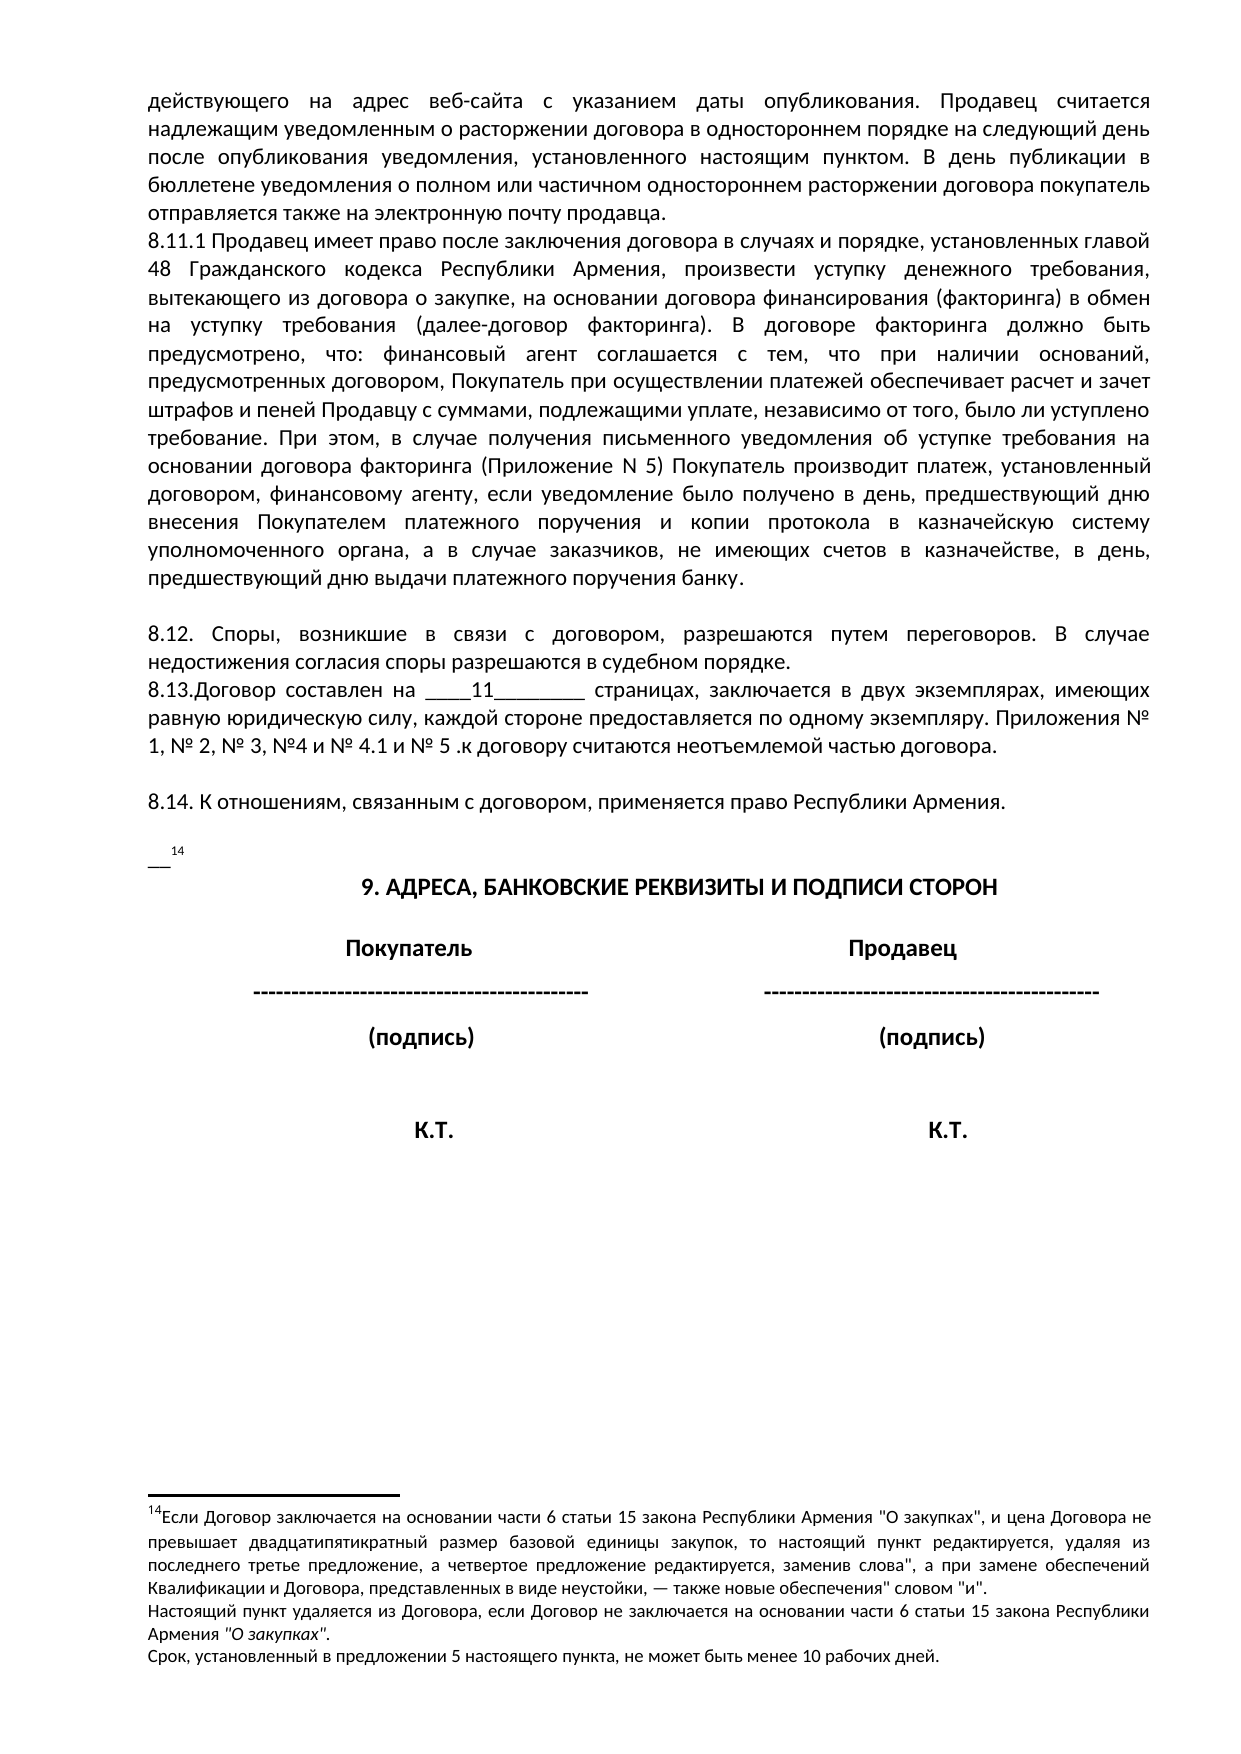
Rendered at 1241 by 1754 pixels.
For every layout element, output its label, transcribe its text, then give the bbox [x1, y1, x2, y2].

text 8.11.1 Продавец имеет право после заключения договора в случаях и порядке, установленных главой 48 Гражданского кодекса Республики Армения, произвести уступку денежного требования, вытекающего из договора о закупке, на основании договора финансирования (факторинга) в обмен на уступку требования (далее-договор факторинга). В договоре факторинга должно быть предусмотрено, что: финансовый агент соглашается с тем, что при наличии оснований, предусмотренных договором, Покупатель при осуществлении платежей обеспечивает расчет и зачет штрафов и пеней Продавцу с суммами, подлежащими уплате, независимо от того, было ли уступлено требование. При этом, в случае получения письменного уведомления об уступке требования на основании договора факторинга (Приложение N 5) Покупатель производит платеж, установленный договором, финансовому агенту, если уведомление было получено в день, предшествующий дню внесения Покупателем платежного поручения и копии протокола в казначейскую систему уполномоченного органа, а в случае заказчиков, не имеющих счетов в казначействе, в день, предшествующий дню выдачи платежного поручения банку. [148, 227, 1152, 591]
table_header К.Т. [148, 1114, 662, 1159]
table_header Покупатель [136, 932, 647, 976]
text 9. АДРЕСА, БАНКОВСКИЕ РЕКВИЗИТЫ И ПОДПИСИ СТОРОН [148, 871, 1152, 902]
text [148, 86, 1152, 227]
table_cell -------------------------------------------- (подпись) [136, 976, 647, 1083]
text 8.14. К отношениям, связанным с договором, применяется право Республики Армения. [148, 787, 1152, 815]
text 8.13.Договор составлен на ____11________ страницах, заключается в двух экземплярах, имеющих равную юридическую силу, каждой стороне предоставляется по одному экземпляру. Приложения № 1, № 2, № 3, №4 и № 4.1 и № 5 .к договору считаются неотъемлемой частью договора. [148, 675, 1152, 759]
text __ [148, 843, 1152, 871]
table_cell -------------------------------------------- (подпись) [647, 976, 1158, 1083]
text 8.12. Споры, возникшие в связи с договором, разрешаются путем переговоров. В случае недостижения согласия споры разрешаются в судебном порядке. [148, 619, 1152, 675]
table_header К.Т. [662, 1114, 1176, 1159]
table_header Продавец [647, 932, 1158, 976]
